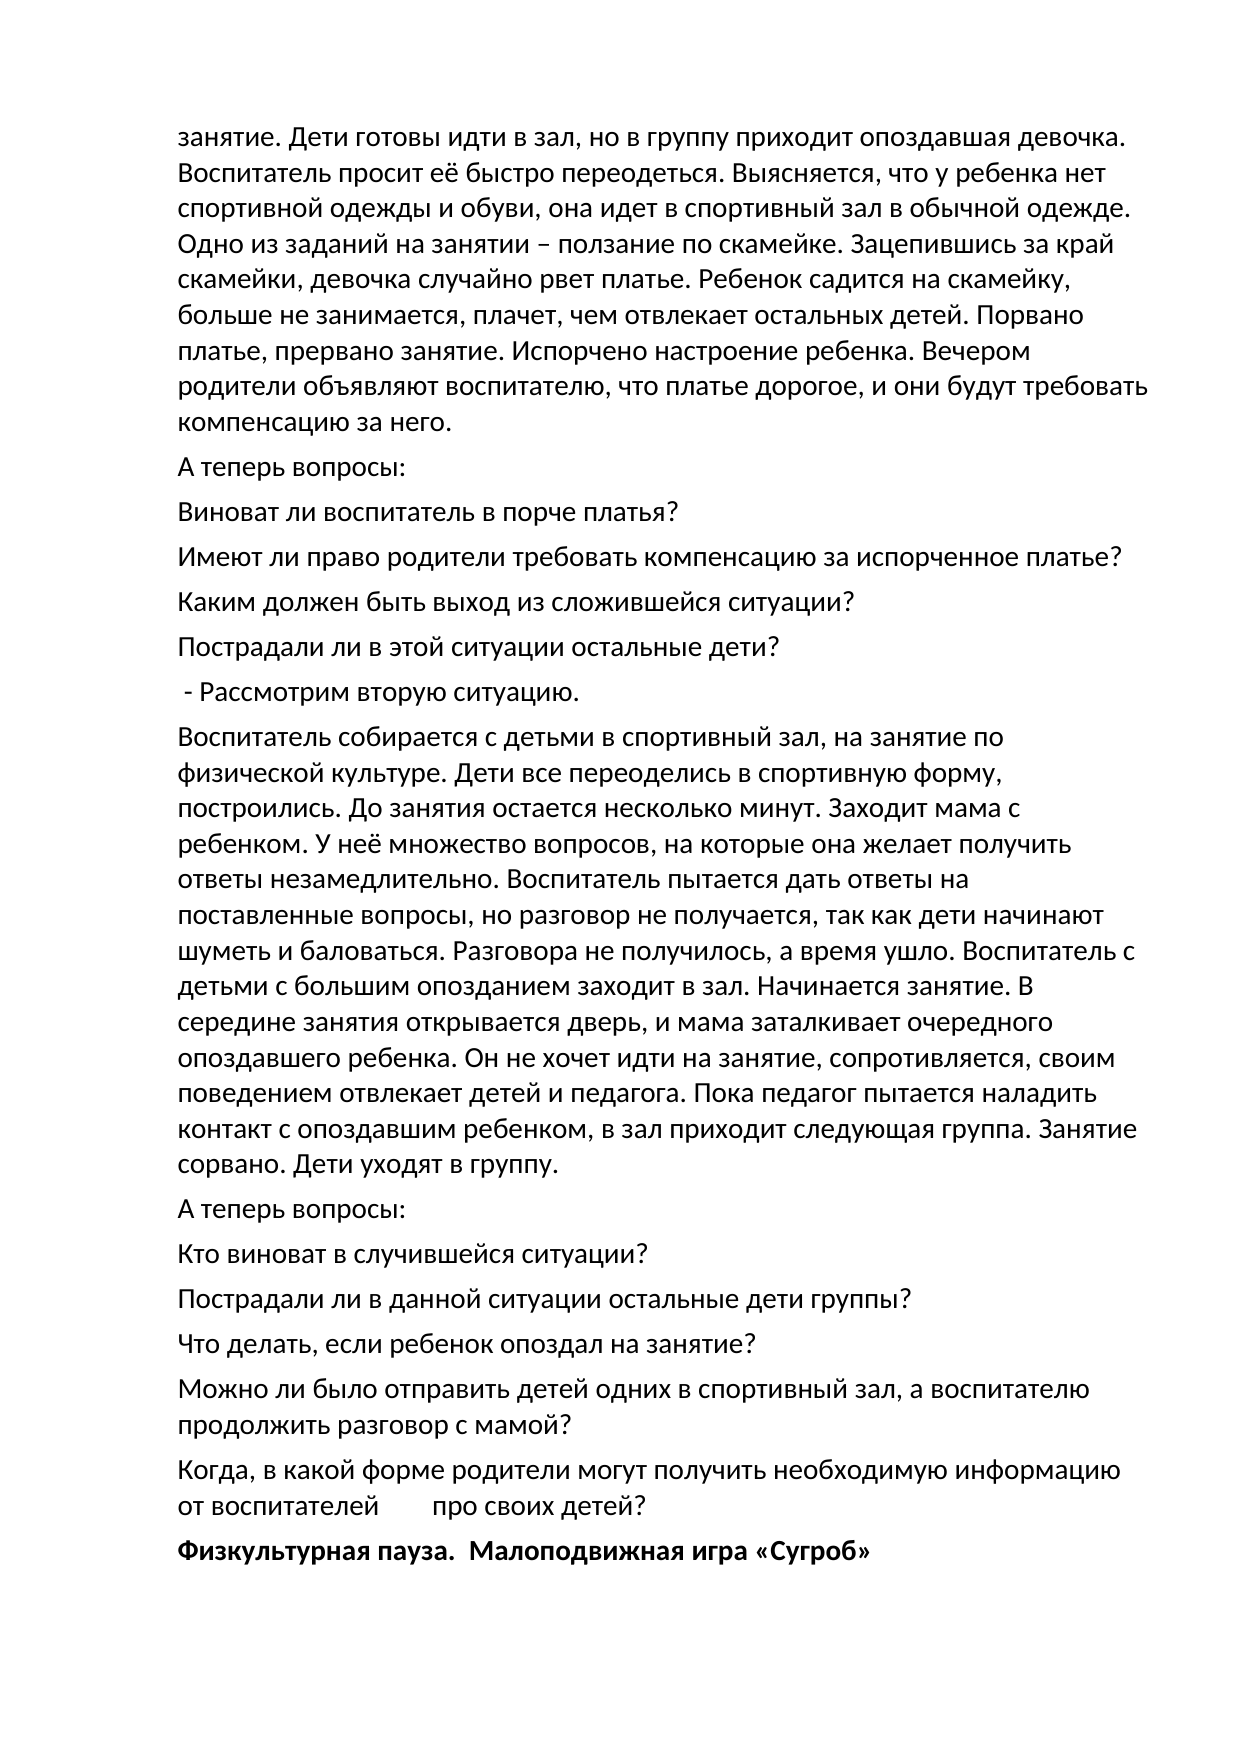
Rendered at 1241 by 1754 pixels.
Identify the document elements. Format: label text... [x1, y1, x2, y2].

text Виноват ли воспитатель в порче платья? [177, 493, 1152, 529]
text Имеют ли право родители требовать компенсацию за испорченное платье? [177, 538, 1152, 574]
text Физкультурная пауза. Малоподвижная игра «Сугроб» [177, 1532, 1152, 1567]
text Кто виноват в случившейся ситуации? [177, 1236, 1152, 1271]
text А теперь вопросы: [177, 448, 1152, 484]
text Пострадали ли в этой ситуации остальные дети? [177, 628, 1152, 664]
text Пострадали ли в данной ситуации остальные дети группы? [177, 1281, 1152, 1316]
text А теперь вопросы: [177, 1191, 1152, 1226]
text Когда, в какой форме родители могут получить необходимую информацию от воспитателей про своих детей? [177, 1451, 1152, 1522]
text Можно ли было отправить детей одних в спортивный зал, а воспитателю продолжить разговор с мамой? [177, 1371, 1152, 1442]
text - Рассмотрим вторую ситуацию. [177, 673, 1152, 709]
text Что делать, если ребенок опоздал на занятие? [177, 1326, 1152, 1361]
text Каким должен быть выход из сложившейся ситуации? [177, 583, 1152, 619]
text Воспитатель собирается с детьми в спортивный зал, на занятие по физической культуре. Дети все переоделись в спортивную форму, построились. До занятия остается несколько минут. Заходит мама с ребенком. У неё множество вопросов, на которые она желает получить ответы незамедлительно. Воспитатель пытается дать ответы на поставленные вопросы, но разговор не получается, так как дети начинают шуметь и баловаться. Разговора не получилось, а время ушло. Воспитатель с детьми с большим опозданием заходит в зал. Начинается занятие. В середине занятия открывается дверь, и мама заталкивает очередного опоздавшего ребенка. Он не хочет идти на занятие, сопротивляется, своим поведением отвлекает детей и педагога. Пока педагог пытается наладить контакт с опоздавшим ребенком, в зал приходит следующая группа. Занятие сорвано. Дети уходят в группу. [177, 718, 1152, 1181]
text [177, 118, 1152, 439]
